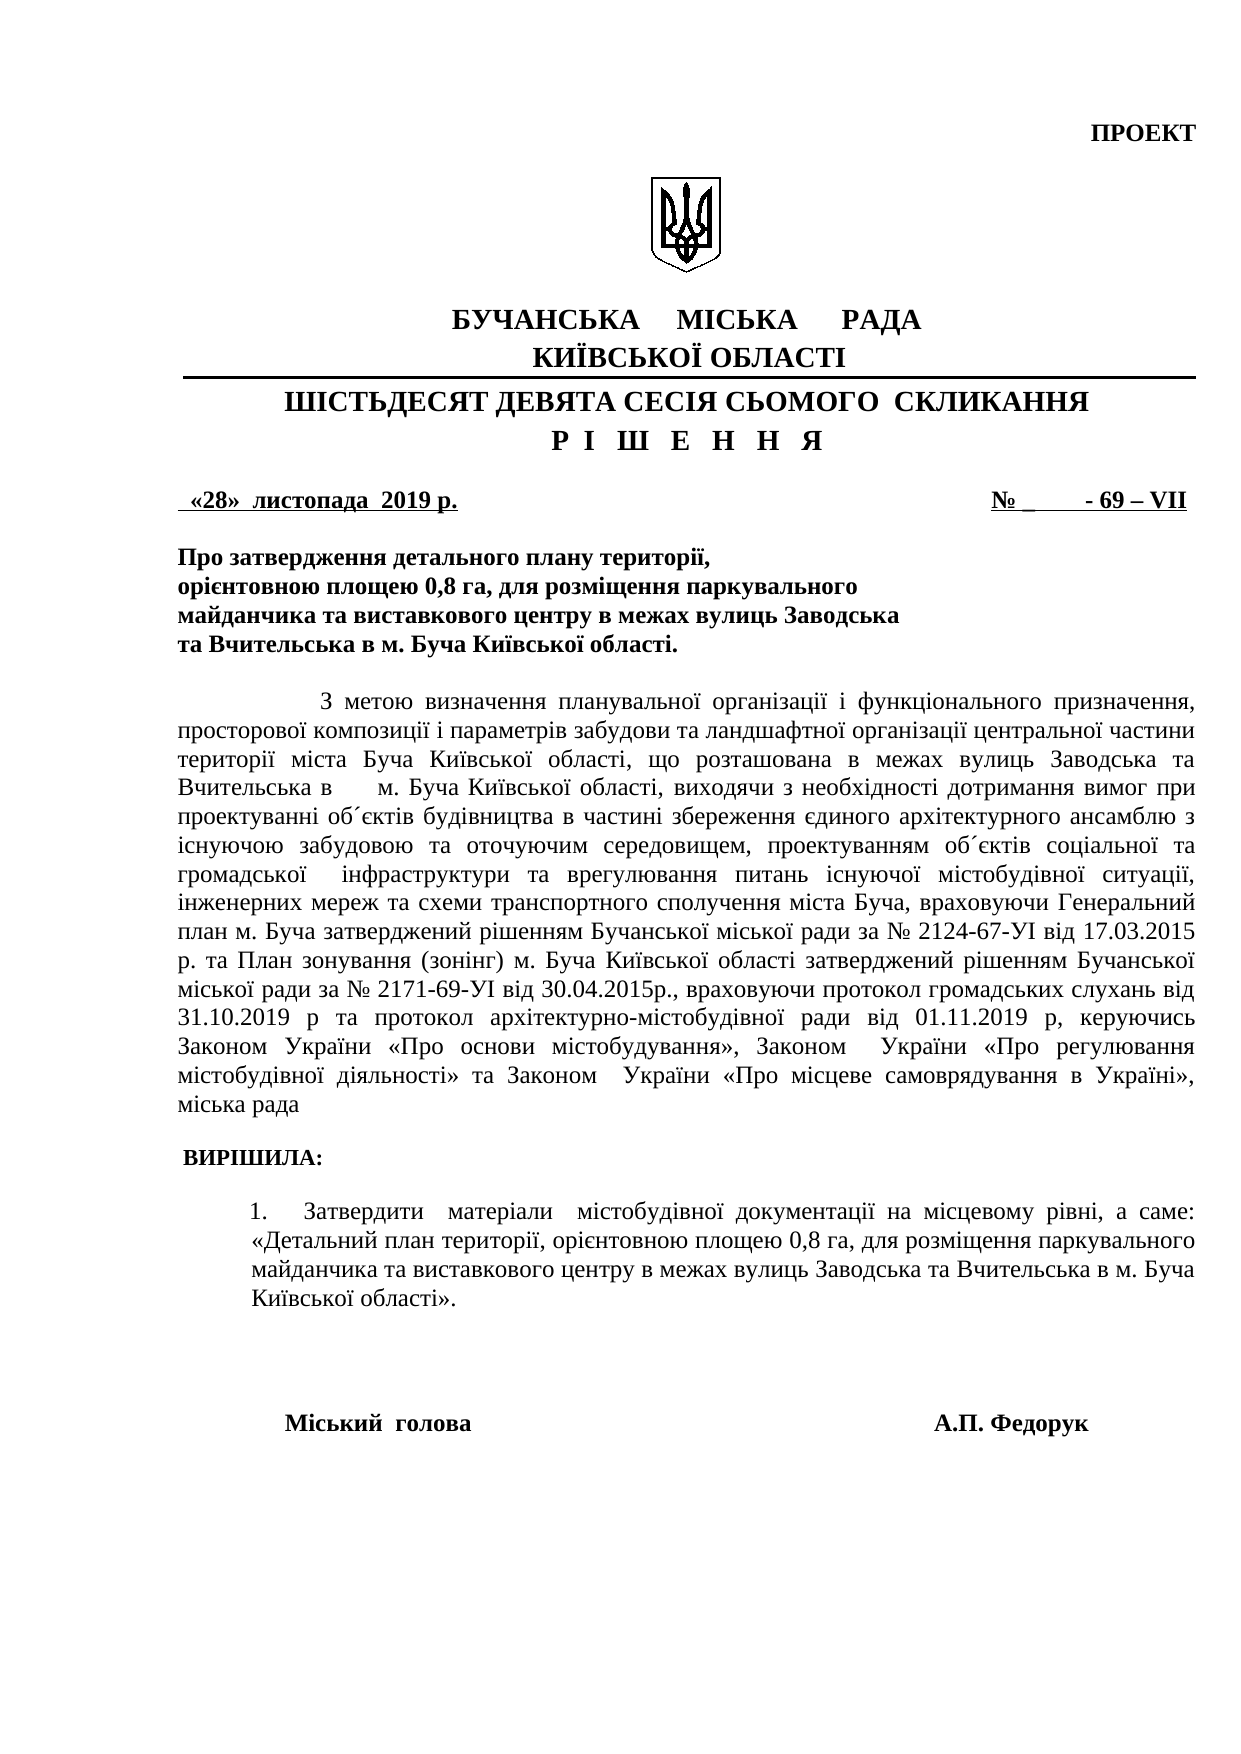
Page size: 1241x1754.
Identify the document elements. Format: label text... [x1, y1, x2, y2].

text орієнтовною площею 0,8 га, для розміщення паркувального [148, 571, 1196, 600]
list З метою визначення планувальної організації і функціонального призначення, просторової композиції і параметрів забудови та ландшафтної організації центральної частини території міста Буча Київської області, що розташована в межах вулиць Заводська та Вчительська в м. Буча Київської області, виходячи з необхідності дотримання вимог при проектуванні об´єктів будівництва в частині збереження єдиного архітектурного ансамблю з існуючою забудовою та оточуючим середовищем, проектуванням об´єктів соціальної та громадської інфраструктури та врегулювання питань існуючої містобудівної ситуації, інженерних мереж та схеми транспортного сполучення міста Буча, враховуючи Генеральний план м. Буча затверджений рішенням Бучанської міської ради за № 2124-67-УІ від 17.03.2015 р. та План зонування (зонінг) м. Буча Київської області затверджений рішенням Бучанської міської ради за № 2171-69-УІ від 30.04.2015р., враховуючи протокол громадських слухань від 31.10.2019 р та протокол архітектурно-містобудівної ради від 01.11.2019 р, керуючись Законом України «Про основи містобудування», Законом України «Про регулювання містобудівної діяльності» та Законом України «Про місцеве самоврядування в Україні», міська рада [177, 686, 1196, 1117]
text ВИРІШИЛА: [177, 1144, 1196, 1170]
text БУЧАНСЬКА МІСЬКА РАДА [177, 302, 1196, 335]
list 1. Затвердити матеріали містобудівної документації на місцевому рівні, а саме: «Детальний план території, орієнтовною площею 0,8 га, для розміщення паркувального майданчика та виставкового центру в межах вулиць Заводська та Вчительська в м. Буча Київської області». [177, 1196, 1196, 1311]
text Р І Ш Е Н Н Я [177, 423, 1196, 456]
text майданчика та виставкового центру в межах вулиць Заводська [148, 600, 1196, 629]
text КИЇВСЬКОЇ ОБЛАСТІ [183, 340, 1196, 376]
text ПРОЕКТ [177, 118, 1196, 147]
list та Вчительська в м. Буча Київської області. [177, 629, 1196, 657]
text ШІСТЬДЕСЯТ ДЕВЯТА СЕСІЯ СЬОМОГО СКЛИКАННЯ [177, 384, 1196, 418]
list Про затвердження детального плану території, [177, 542, 1196, 571]
text «28» листопада 2019 р. № _ - 69 – VІІ [148, 485, 1196, 514]
subtitle Міський голова А.П. Федорук [177, 1408, 1196, 1437]
